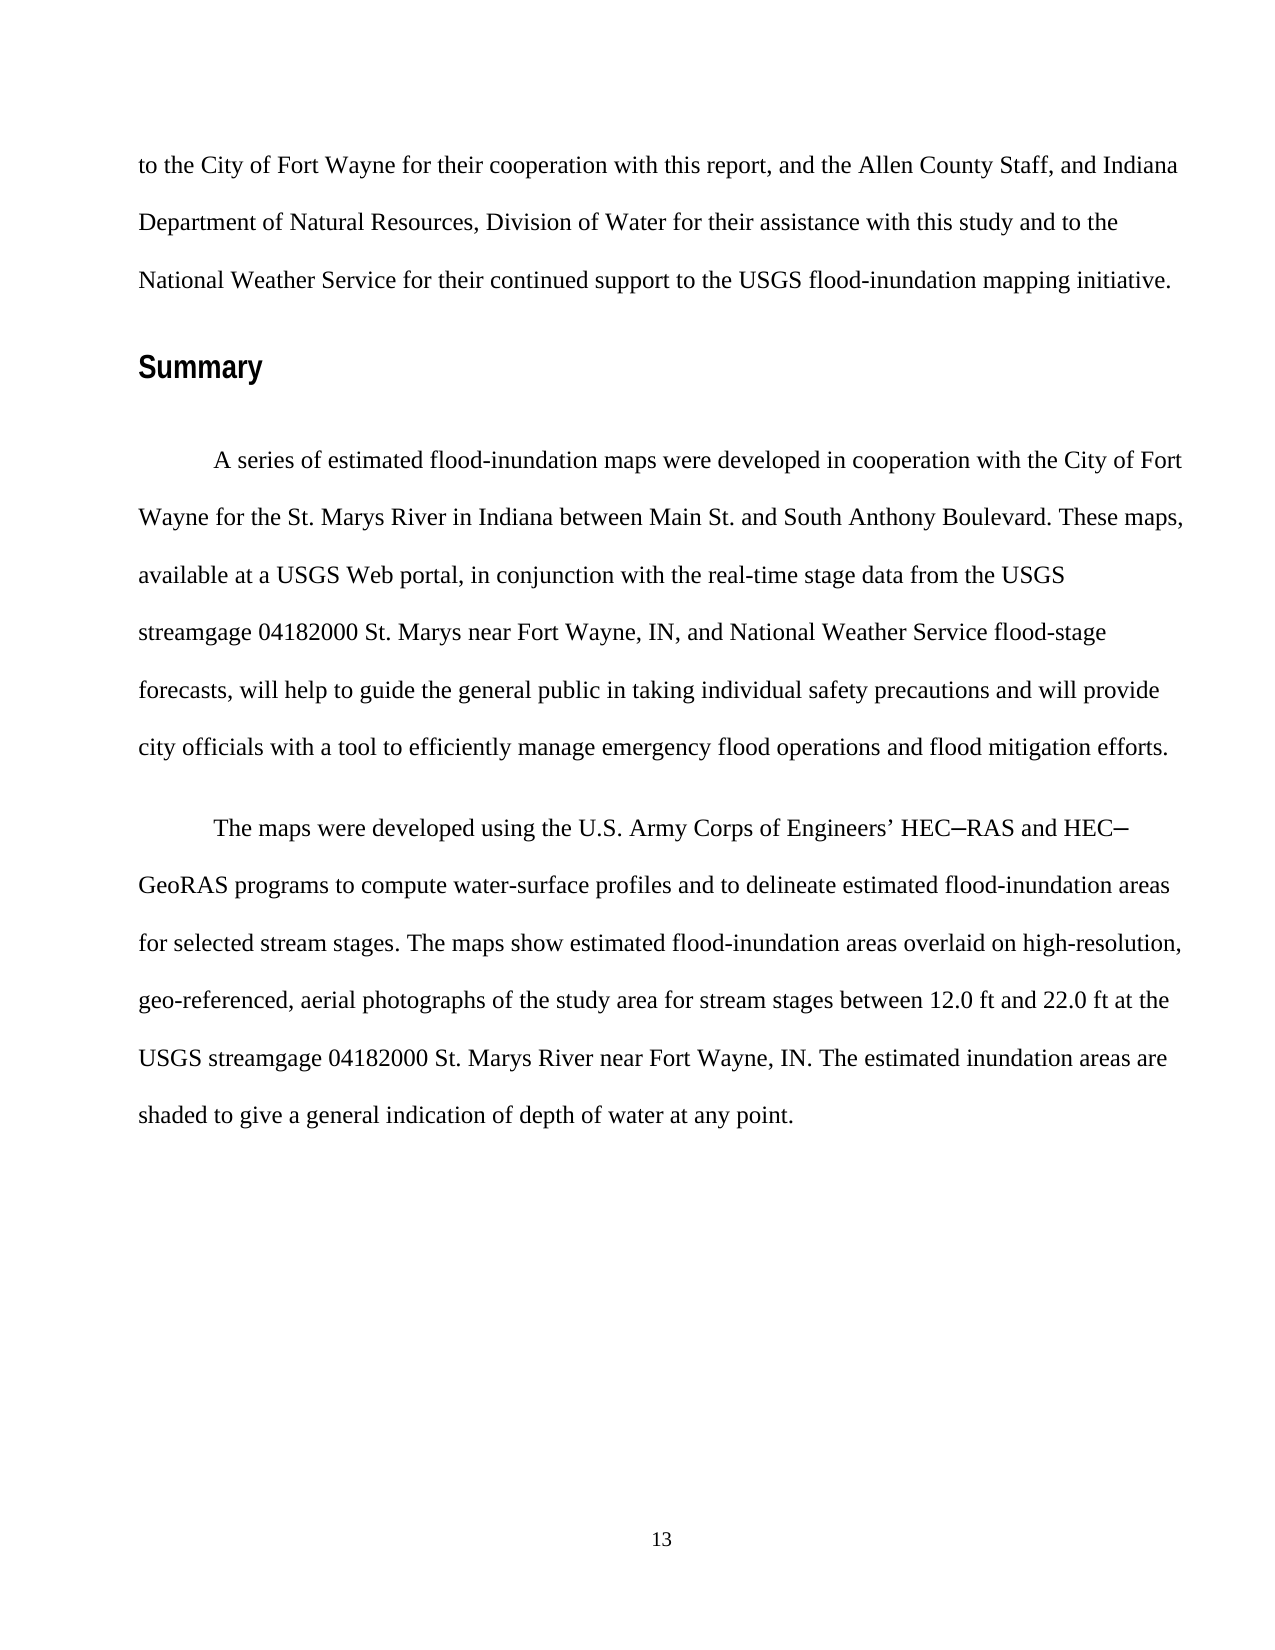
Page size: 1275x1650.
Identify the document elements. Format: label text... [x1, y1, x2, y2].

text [138, 150, 1185, 294]
text A series of estimated flood-inundation maps were developed in cooperation with the City of Fort Wayne for the St. Marys River in Indiana between Main St. and South Anthony Boulevard. These maps, available at a USGS Web portal, in conjunction with the real-time stage data from the USGS streamgage 04182000 St. Marys near Fort Wayne, IN, and National Weather Service flood-stage forecasts, will help to guide the general public in taking individual safety precautions and will provide city officials with a tool to efficiently manage emergency flood operations and flood mitigation efforts. [138, 445, 1185, 761]
text The maps were developed using the U.S. Army Corps of Engineers’ HEC–RAS and HEC–GeoRAS programs to compute water-surface profiles and to delineate estimated flood-inundation areas for selected stream stages. The maps show estimated flood-inundation areas overlaid on high-resolution, geo-referenced, aerial photographs of the study area for stream stages between 12.0 ft and 22.0 ft at the USGS streamgage 04182000 St. Marys River near Fort Wayne, IN. The estimated inundation areas are shaded to give a general indication of depth of water at any point. [138, 811, 1185, 1129]
subtitle Summary [138, 347, 1185, 386]
